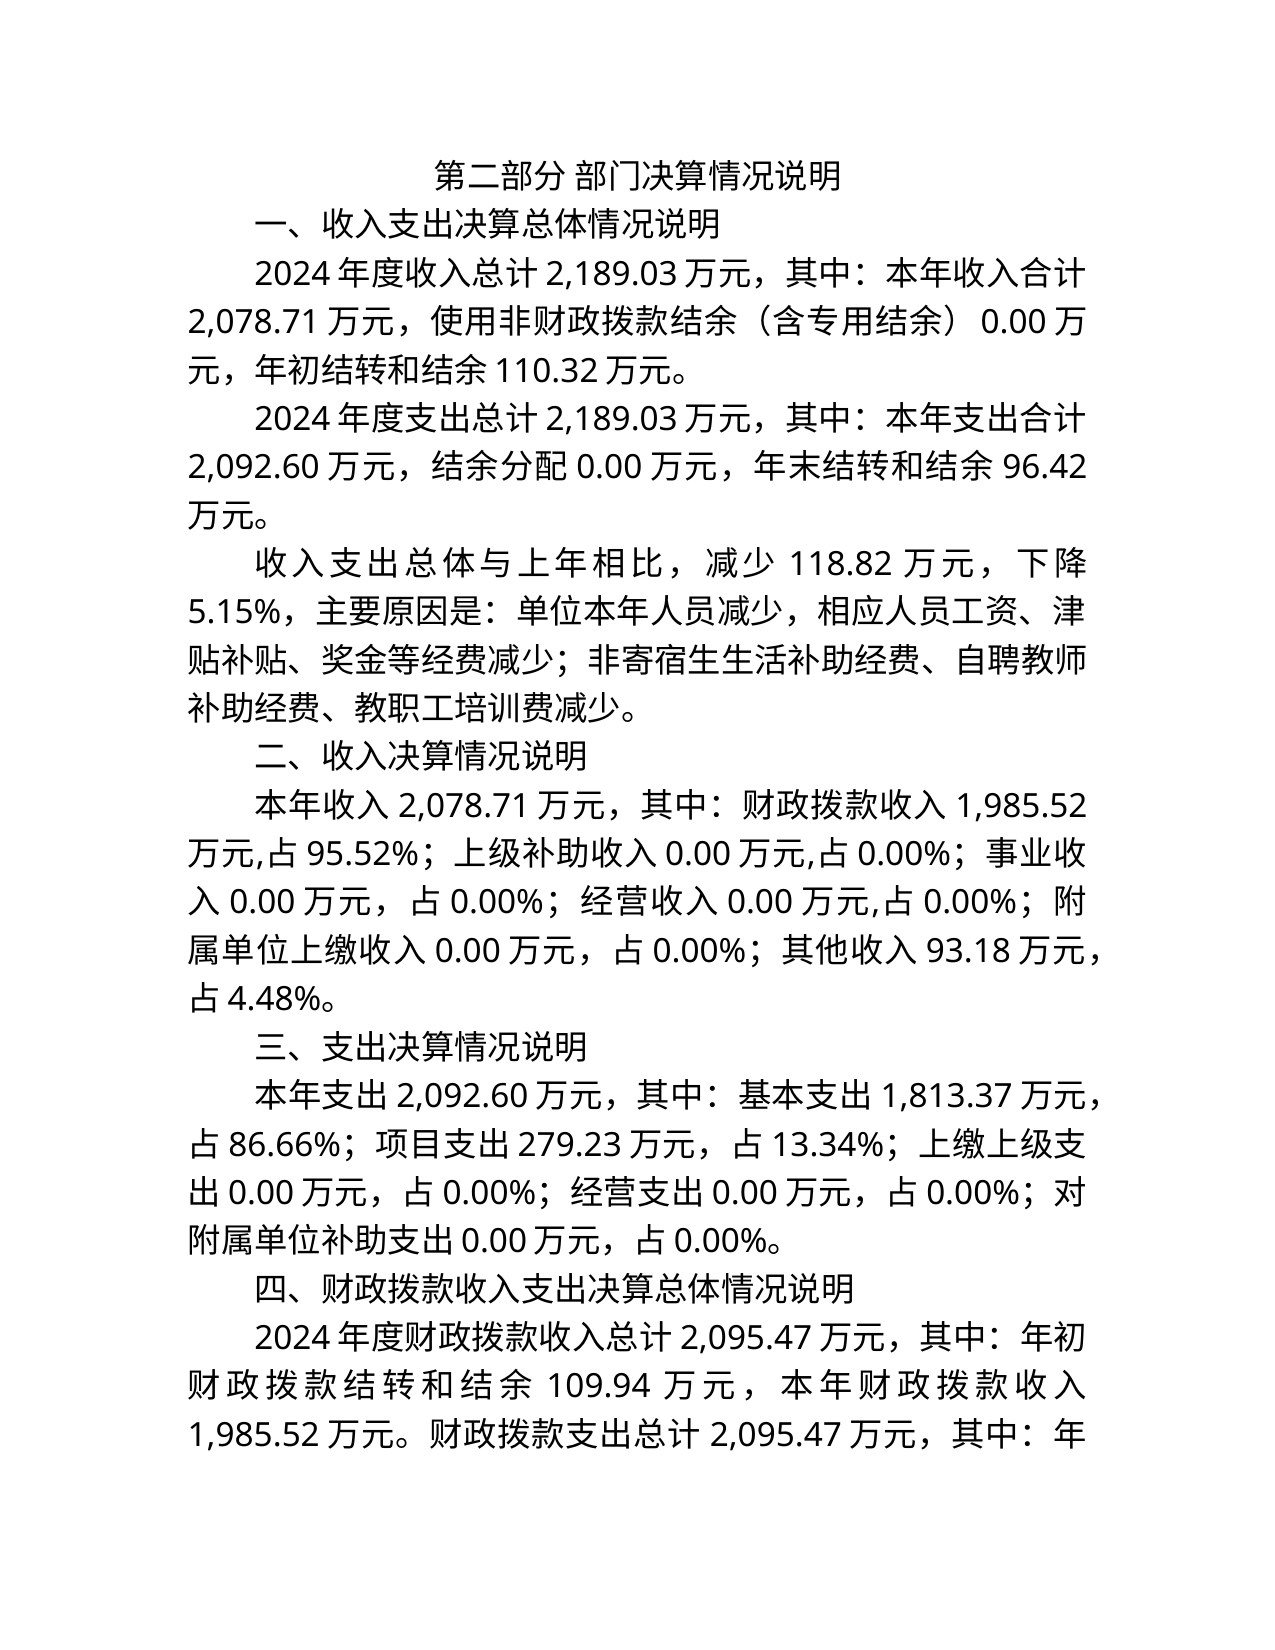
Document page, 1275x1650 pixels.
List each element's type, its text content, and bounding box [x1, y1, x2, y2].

text 第二部分 部门决算情况说明 [187, 150, 1087, 198]
text 本年收入2,078.71万元，其中：财政拨款收入1,985.52万元,占95.52%；上级补助收入0.00万元,占0.00%；事业收入0.00万元，占0.00%；经营收入0.00万元,占0.00%；附属单位上缴收入0.00万元，占0.00%；其他收入93.18万元，占4.48%。 [187, 778, 1087, 1021]
text 二、收入决算情况说明 [187, 730, 1087, 778]
text 收入支出总体与上年相比，减少118.82万元，下降5.15%，主要原因是：单位本年人员减少，相应人员工资、津贴补贴、奖金等经费减少；非寄宿生生活补助经费、自聘教师补助经费、教职工培训费减少。 [187, 537, 1087, 730]
text 四、财政拨款收入支出决算总体情况说明 [187, 1263, 1087, 1311]
text 2024年度支出总计2,189.03万元，其中：本年支出合计2,092.60万元，结余分配0.00万元，年末结转和结余96.42万元。 [187, 392, 1087, 537]
text 2024年度收入总计2,189.03万元，其中：本年收入合计2,078.71万元，使用非财政拨款结余（含专用结余）0.00万元，年初结转和结余110.32万元。 [187, 246, 1087, 392]
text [187, 1311, 1087, 1456]
text 一、收入支出决算总体情况说明 [187, 198, 1087, 246]
text 三、支出决算情况说明 [187, 1021, 1087, 1069]
text 本年支出2,092.60万元，其中：基本支出1,813.37万元，占86.66%；项目支出279.23万元，占13.34%；上缴上级支出0.00万元，占0.00%；经营支出0.00万元，占0.00%；对附属单位补助支出0.00万元，占0.00%。 [187, 1069, 1087, 1263]
